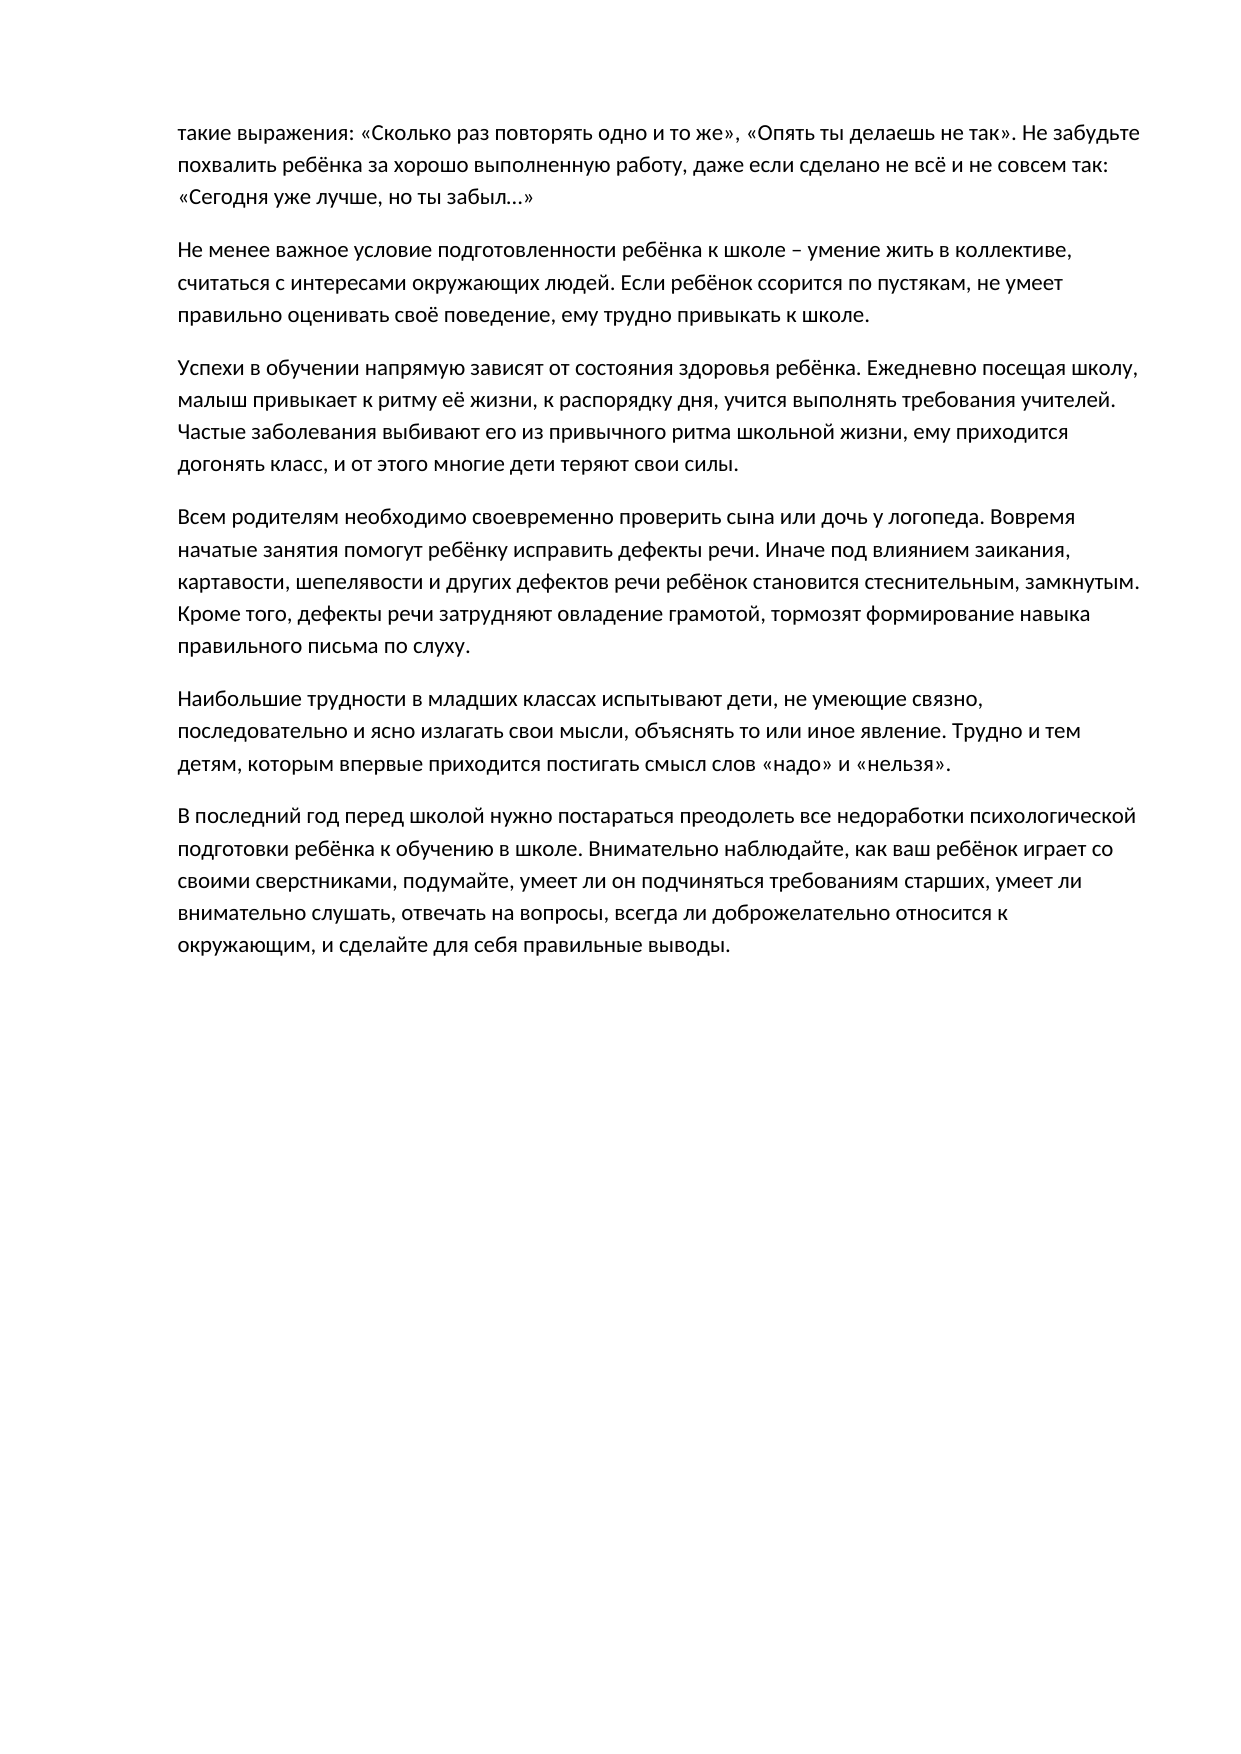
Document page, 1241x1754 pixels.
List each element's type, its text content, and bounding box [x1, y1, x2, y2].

text В последний год перед школой нужно постараться преодолеть все недоработки психологической подготовки ребёнка к обучению в школе. Внимательно наблюдайте, как ваш ребёнок играет со своими сверстниками, подумайте, умеет ли он подчиняться требованиям старших, умеет ли внимательно слушать, отвечать на вопросы, всегда ли доброжелательно относится к окружающим, и сделайте для себя правильные выводы. [177, 802, 1152, 958]
text Успехи в обучении напрямую зависят от состояния здоровья ребёнка. Ежедневно посещая школу, малыш привыкает к ритму её жизни, к распорядку дня, учится выполнять требования учителей. Частые заболевания выбивают его из привычного ритма школьной жизни, ему приходится догонять класс, и от этого многие дети теряют свои силы. [177, 353, 1152, 477]
text Не менее важное условие подготовленности ребёнка к школе – умение жить в коллективе, считаться с интересами окружающих людей. Если ребёнок ссорится по пустякам, не умеет правильно оценивать своё поведение, ему трудно привыкать к школе. [177, 236, 1152, 328]
text Наибольшие трудности в младших классах испытывают дети, не умеющие связно, последовательно и ясно излагать свои мысли, объяснять то или иное явление. Трудно и тем детям, которым впервые приходится постигать смысл слов «надо» и «нельзя». [177, 684, 1152, 777]
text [177, 118, 1152, 211]
text Всем родителям необходимо своевременно проверить сына или дочь у логопеда. Вовремя начатые занятия помогут ребёнку исправить дефекты речи. Иначе под влиянием заикания, картавости, шепелявости и других дефектов речи ребёнок становится стеснительным, замкнутым. Кроме того, дефекты речи затрудняют овладение грамотой, тормозят формирование навыка правильного письма по слуху. [177, 502, 1152, 659]
